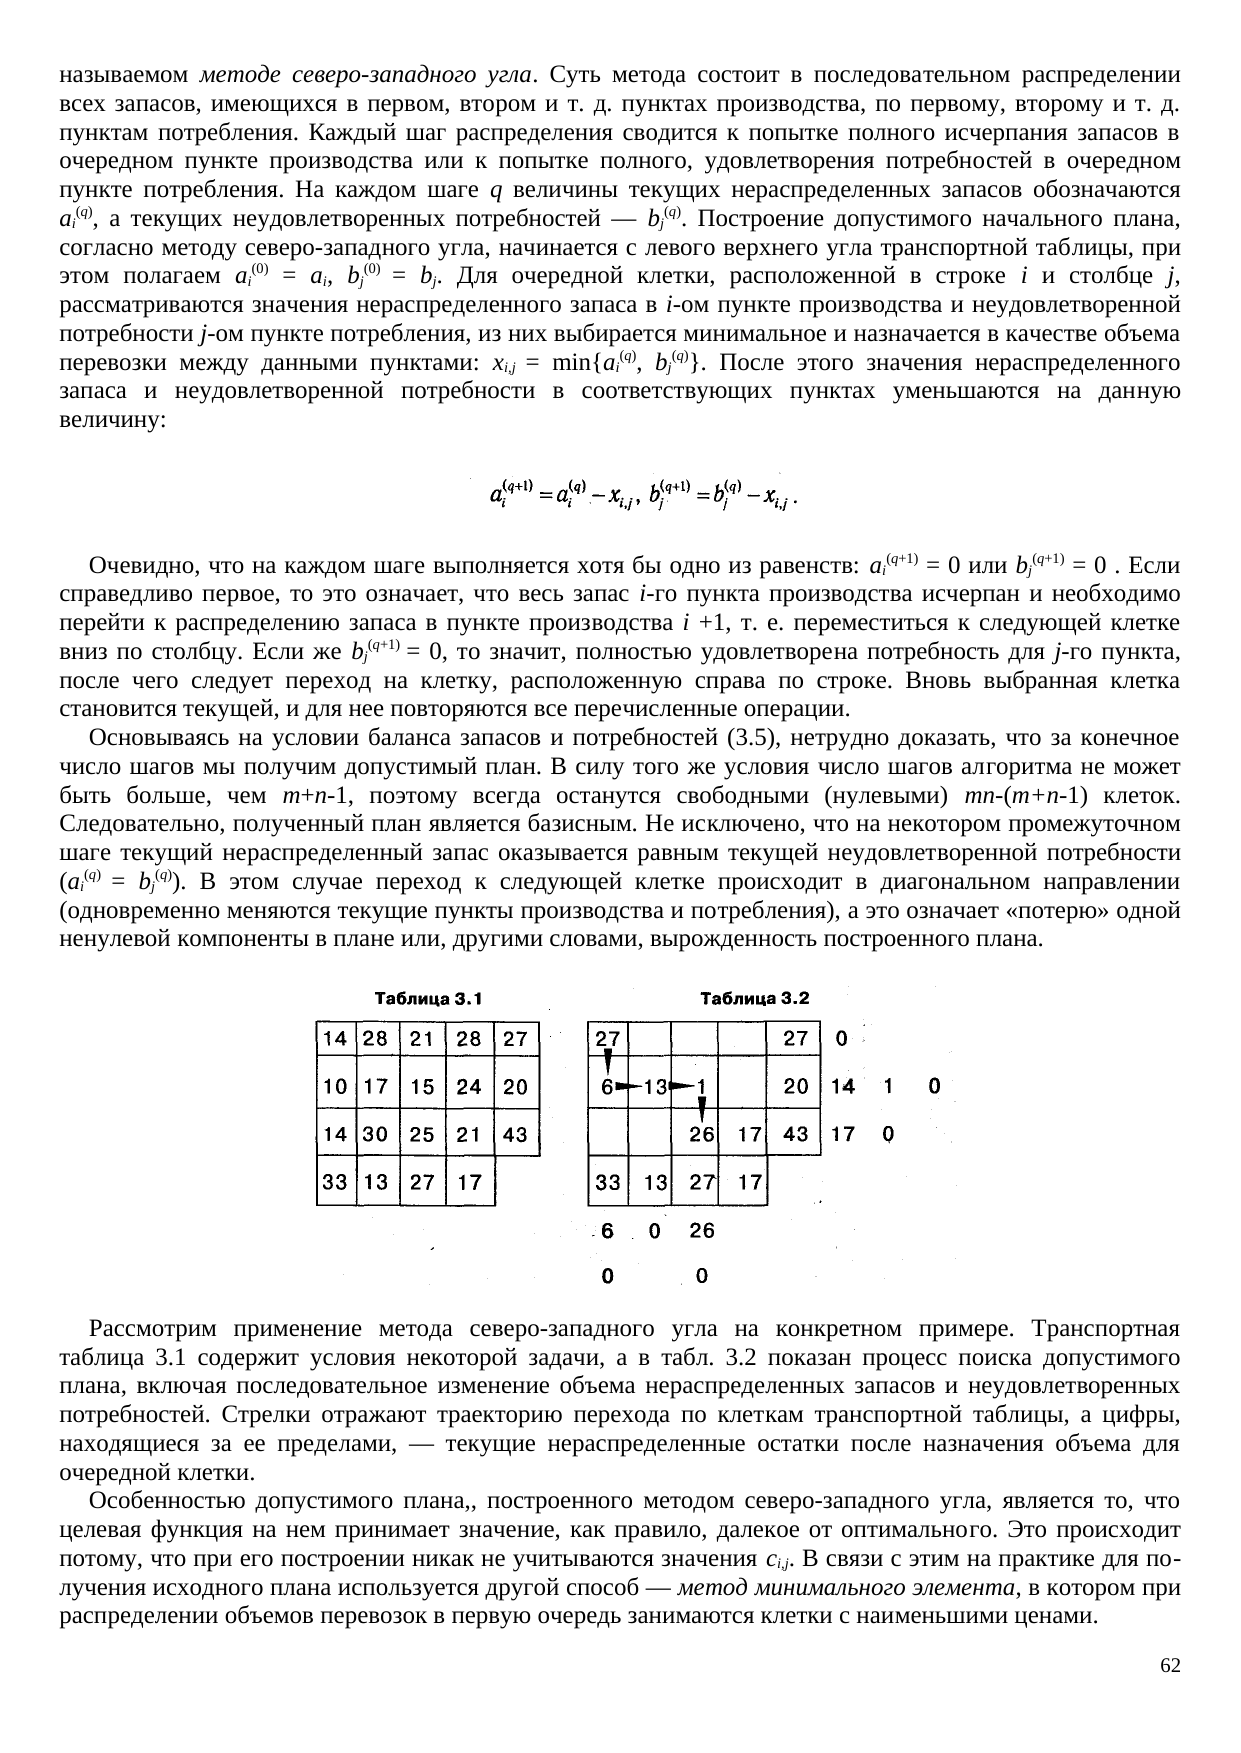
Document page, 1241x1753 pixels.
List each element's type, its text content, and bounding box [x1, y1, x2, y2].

text Особенностью допустимого плана,, построенного методом северо-западного угла, является то, что целевая функция на нем принимает значение, как правило, далекое от оптимального. Это происходит потому, что при его построении никак не учитываются значения сi,j. В связи с этим на практике для получения исходного плана используется другой способ — метод минимального элемента, в котором при распределении объемов перевозок в первую очередь занимаются клетки с наименьшими ценами. [59, 1486, 1181, 1629]
text Рассмотрим применение метода северо-западного угла на конкретном примере. Транспортная таблица 3.1 содержит условия некоторой задачи, а в табл. 3.2 показан процесс поиска допустимого плана, включая последовательное изменение объема нераспределенных запасов и неудовлетворенных потребностей. Стрелки отражают траекторию перехода по клеткам транспортной таблицы, а цифры, находящиеся за ее пределами, — текущие нераспределенные остатки после назначения объема для очередной клетки. [59, 1313, 1181, 1486]
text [59, 59, 1181, 433]
text Основываясь на условии баланса запасов и потребностей (3.5), нетрудно доказать, что за конечное число шагов мы получим допустимый план. В силу того же условия число шагов алгоритма не может быть больше, чем m+n-1, поэтому всегда останутся свободными (нулевыми) mn-(m+n-1) клеток. Следовательно, полученный план является базисным. Не исключено, что на некотором промежуточном шаге текущий нераспределенный запас оказывается равным текущей неудовлетворенной потребности (аi(q) = bj(q)). В этом случае переход к следующей клетке происходит в диагональном направлении (одновременно меняются текущие пункты производства и потребления), а это означает «потерю» одной ненулевой компоненты в плане или, другими словами, вырожденность построенного плана. [59, 722, 1181, 952]
picture [460, 461, 810, 521]
picture [309, 980, 960, 1285]
text Очевидно, что на каждом шаге выполняется хотя бы одно из равенств: аi(q+1) = 0 или bj(q+1) = 0 . Если справедливо первое, то это означает, что весь запас i-го пункта производства исчерпан и необходимо перейти к распределению запаса в пункте производства i +1, т. е. переместиться к следующей клетке вниз по столбцу. Если же bj(q+1) = 0, то значит, полностью удовлетворена потребность для j-го пункта, после чего следует переход на клетку, расположенную справа по строке. Вновь выбранная клетка становится текущей, и для нее повторяются все перечисленные операции. [59, 550, 1181, 722]
